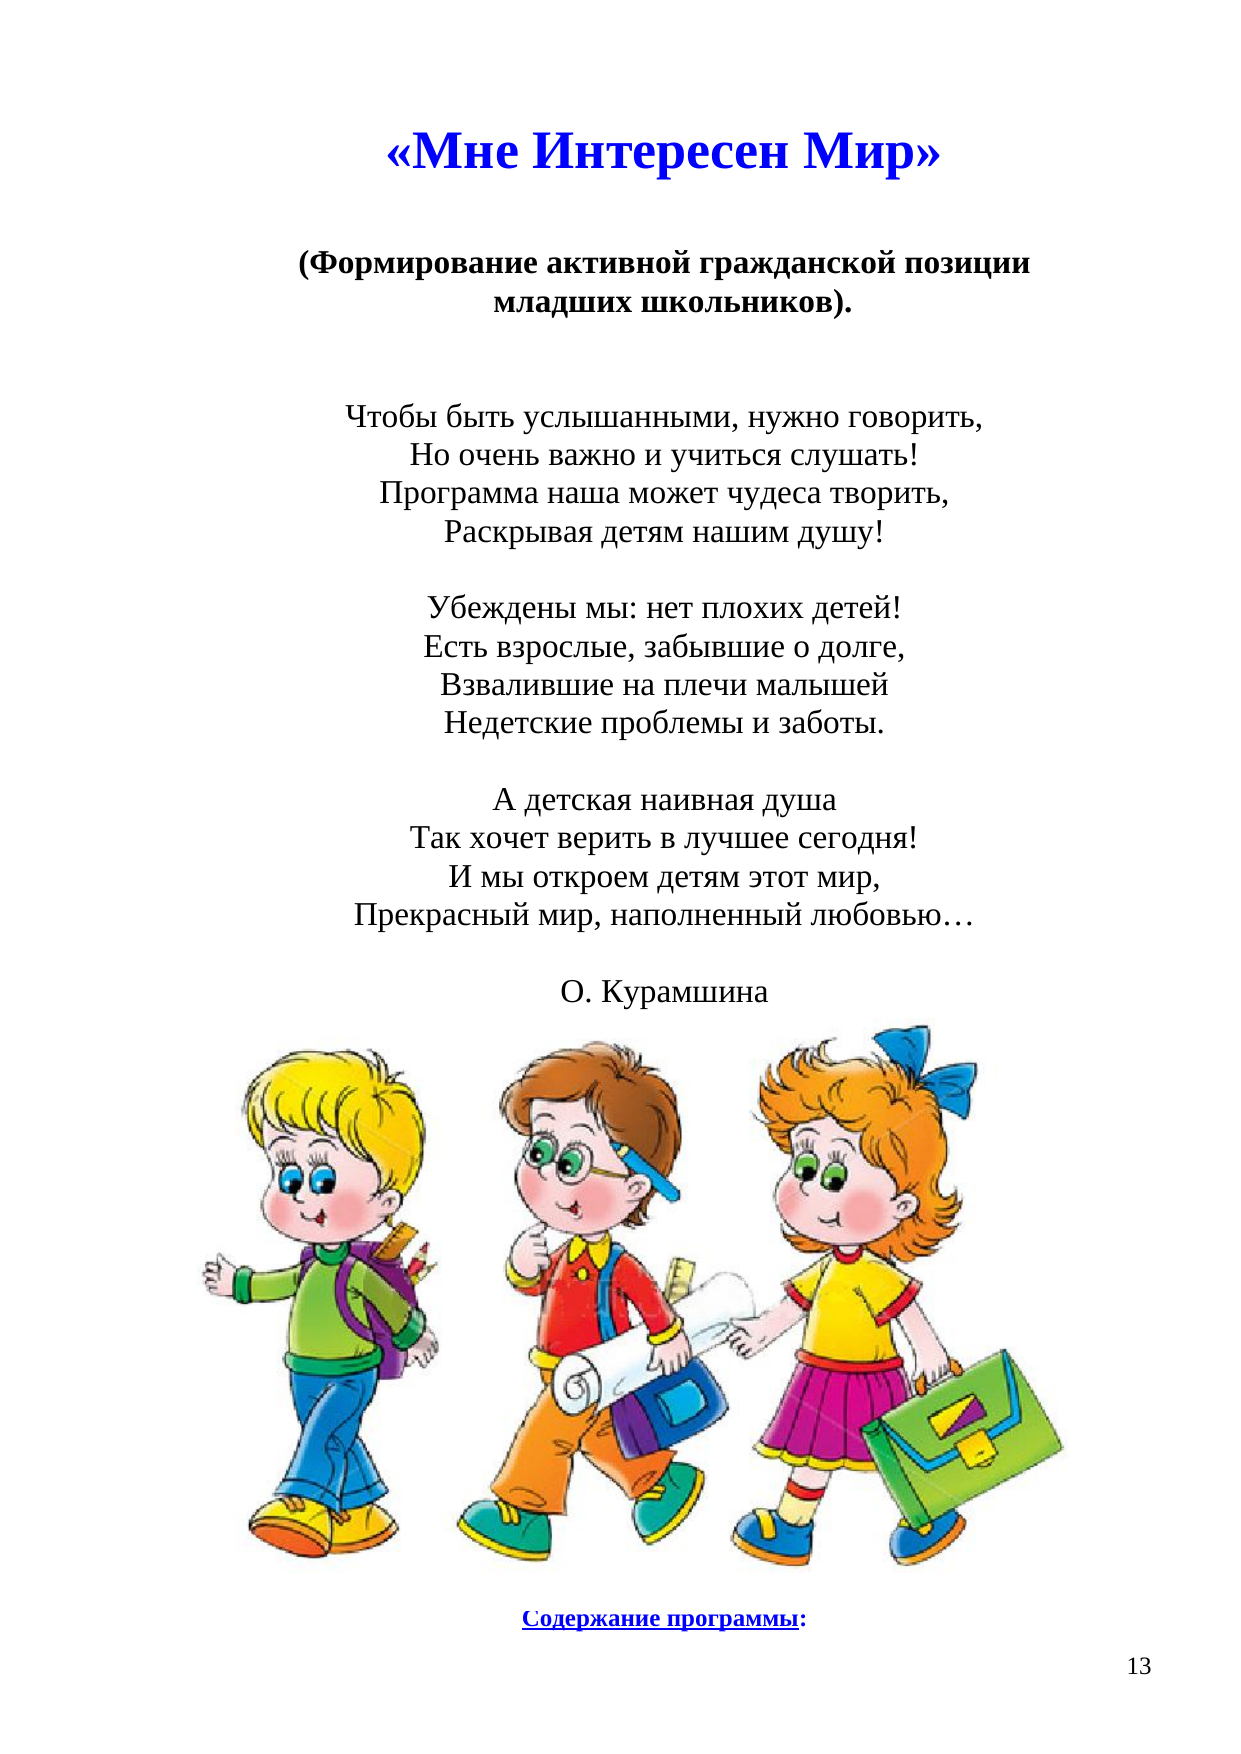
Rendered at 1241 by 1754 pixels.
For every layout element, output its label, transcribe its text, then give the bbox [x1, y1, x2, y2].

text Убеждены мы: нет плохих детей! [177, 588, 1152, 626]
text Взвалившие на плечи малышей [177, 664, 1152, 703]
picture [196, 1018, 1068, 1611]
text Недетские проблемы и заботы. [177, 703, 1152, 741]
text младших школьников). [177, 281, 1152, 319]
text Прекрасный мир, наполненный любовью… [177, 894, 1152, 933]
text Программа наша может чудеса творить, [177, 473, 1152, 511]
text Так хочет верить в лучшее сегодня! [177, 818, 1152, 856]
text Содержание программы: [177, 1603, 1152, 1632]
text И мы откроем детям этот мир, [177, 856, 1152, 894]
text Раскрывая детям нашим душу! [177, 511, 1152, 549]
text Но очень важно и учиться слушать! [177, 434, 1152, 473]
text Есть взрослые, забывшие о долге, [177, 626, 1152, 664]
text А детская наивная душа [177, 779, 1152, 818]
text Чтобы быть услышанными, нужно говорить, [177, 396, 1152, 434]
text О. Курамшина [177, 971, 1152, 1009]
text «Мне Интересен Мир» [177, 118, 1152, 180]
text (Формирование активной гражданской позиции [177, 243, 1152, 281]
